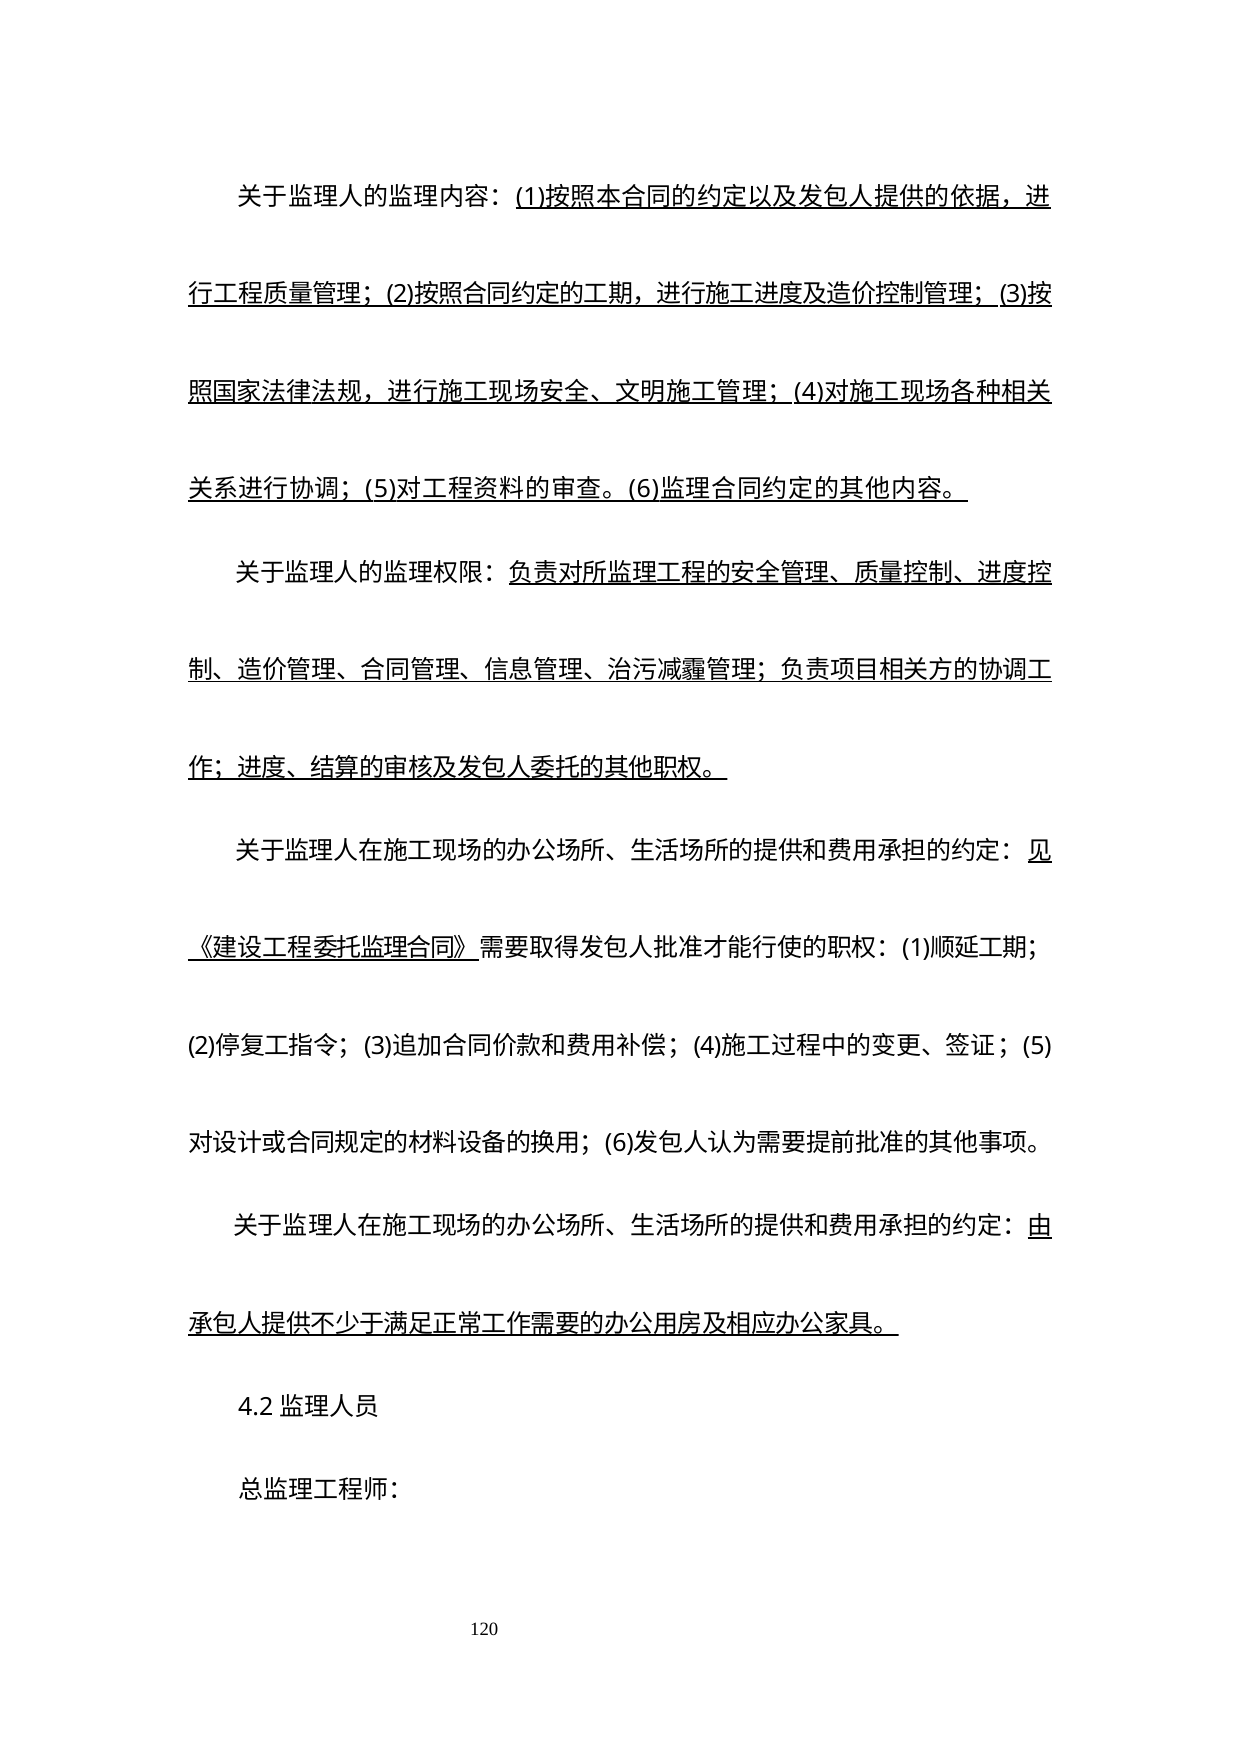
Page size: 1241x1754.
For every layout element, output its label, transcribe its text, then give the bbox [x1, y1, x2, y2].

text 关于监理人的监理权限：负责对所监理工程的安全管理、质量控制、进度控制、造价管理、合同管理、信息管理、治污减霾管理；负责项目相关方的协调工作；进度、结算的审核及发包人委托的其他职权。 [188, 682, 1052, 798]
text 关于监理人在施工现场的办公场所、生活场所的提供和费用承担的约定：见《建设工程委托监理合同》需要取得发包人批准才能行使的职权：(1)顺延工期；(2)停复工指令；(3)追加合同价款和费用补偿；(4)施工过程中的变更、签证；(5)对设计或合同规定的材料设备的换用；(6)发包人认为需要提前批准的其他事项。 [188, 816, 1052, 1173]
text 关于监理人的监理内容：(1)按照本合同的约定以及发包人提供的依据，进行工程质量管理；(2)按照合同约定的工期，进行施工进度及造价控制管理；(3)按照国家法律法规，进行施工现场安全、文明施工管理；(4)对施工现场各种相关关系进行协调；(5)对工程资料的审查。(6)监理合同约定的其他内容。 [188, 162, 1052, 519]
text 4.2 监理人员 [188, 1372, 1052, 1437]
text 关于监理人的监理权限：负责对所监理工程的安全管理、质量控制、进度控制、造价管理、合同管理、信息管理、治污减霾管理；负责项目相关方的协调工作；进度、结算的审核及发包人委托的其他职权。 [188, 538, 1052, 681]
text 总监理工程师： [188, 1455, 1052, 1520]
text 关于监理人在施工现场的办公场所、生活场所的提供和费用承担的约定：由承包人提供不少于满足正常工作需要的办公用房及相应办公家具。 [188, 1191, 1052, 1354]
